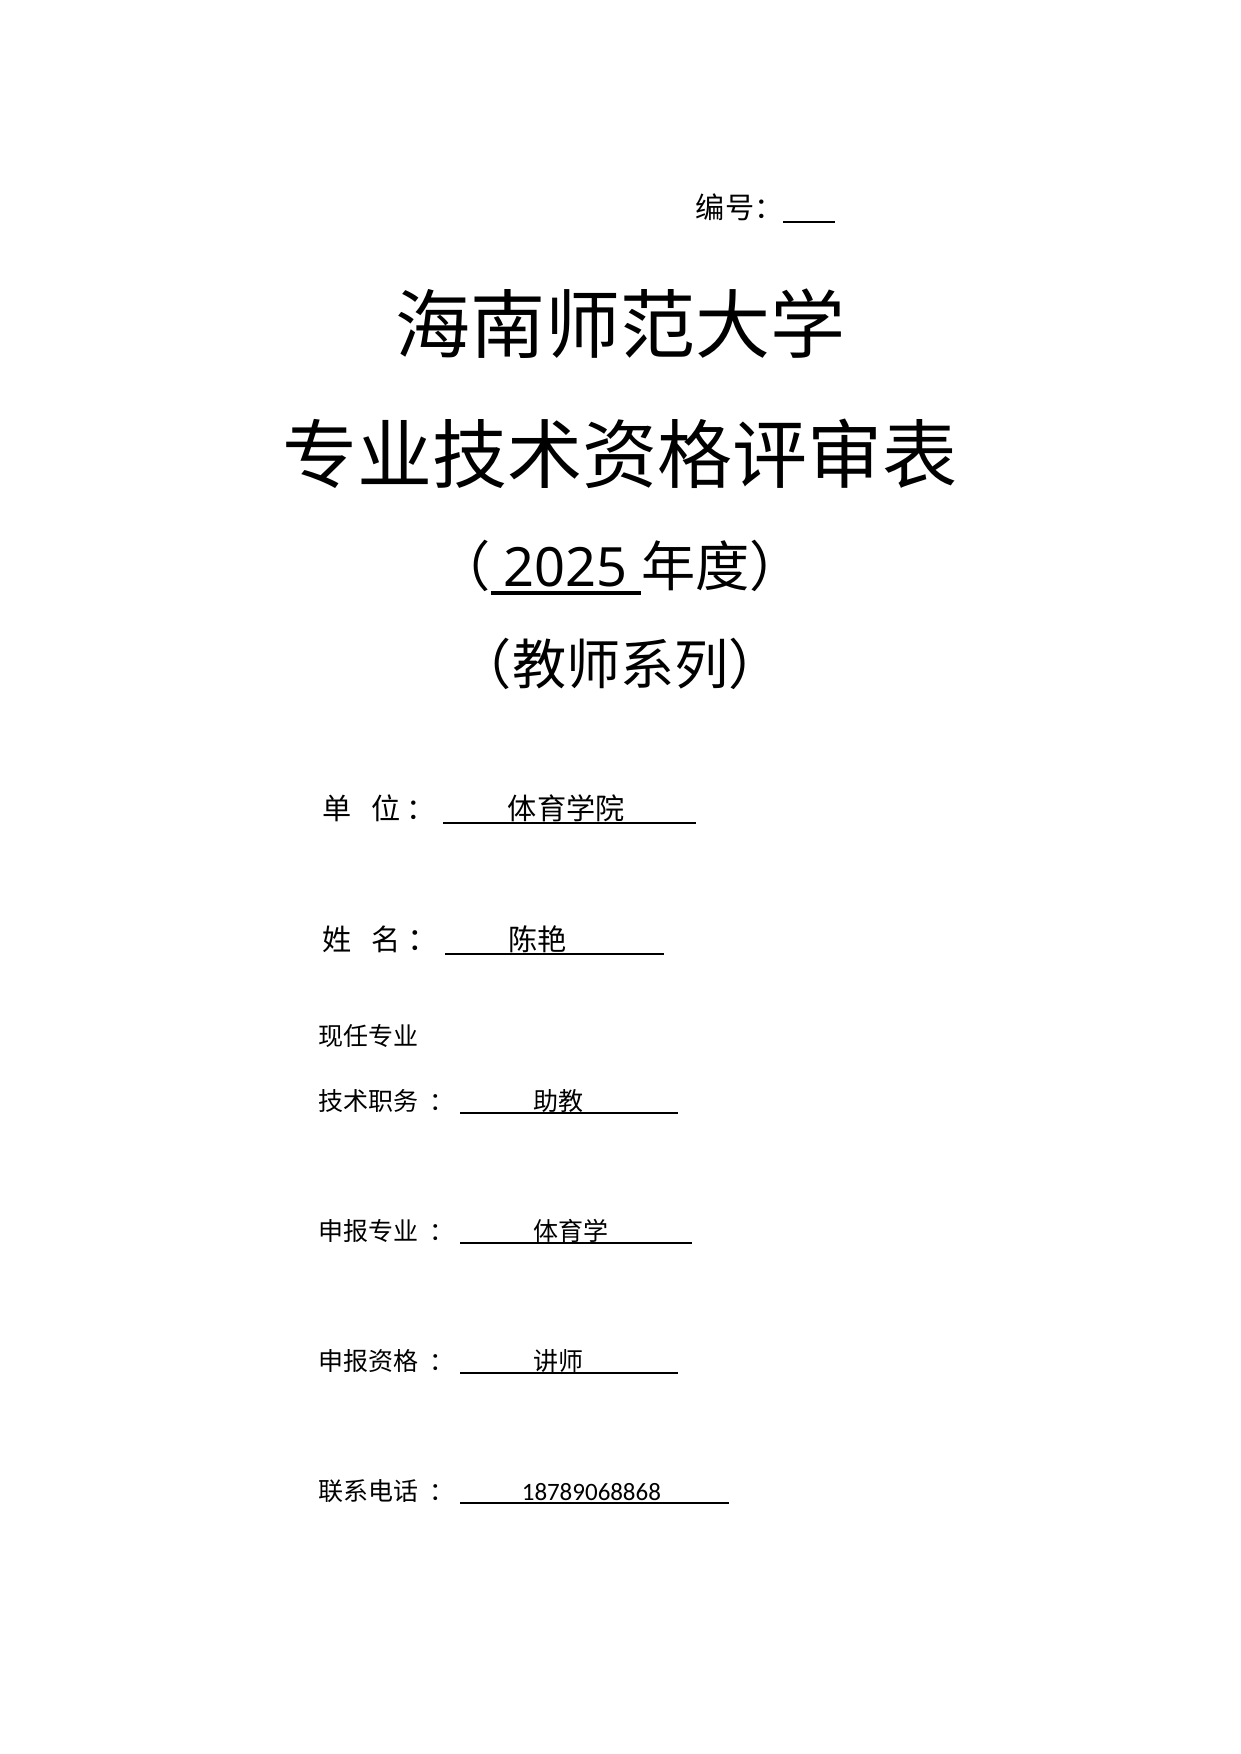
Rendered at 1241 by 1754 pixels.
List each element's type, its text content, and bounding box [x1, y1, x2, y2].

text （ 2025 年度） [118, 514, 1122, 612]
text 现任专业 [118, 1002, 1122, 1067]
text 编号： [118, 173, 1122, 238]
text （教师系列） [118, 612, 1122, 709]
text 单 位 ： 体育学院 [118, 774, 1122, 839]
text 姓 名 ： 陈艳 [118, 904, 1122, 969]
text 海南师范大学 [118, 254, 1122, 384]
text 专业技术资格评审表 [118, 384, 1122, 514]
text 申报专业 ： 体育学 [118, 1197, 1122, 1262]
text 技术职务 ： 助教 [118, 1067, 1122, 1132]
text 申报资格 ： 讲师 [118, 1327, 1122, 1392]
text 联系电话 ： 18789068868 [118, 1457, 1122, 1522]
